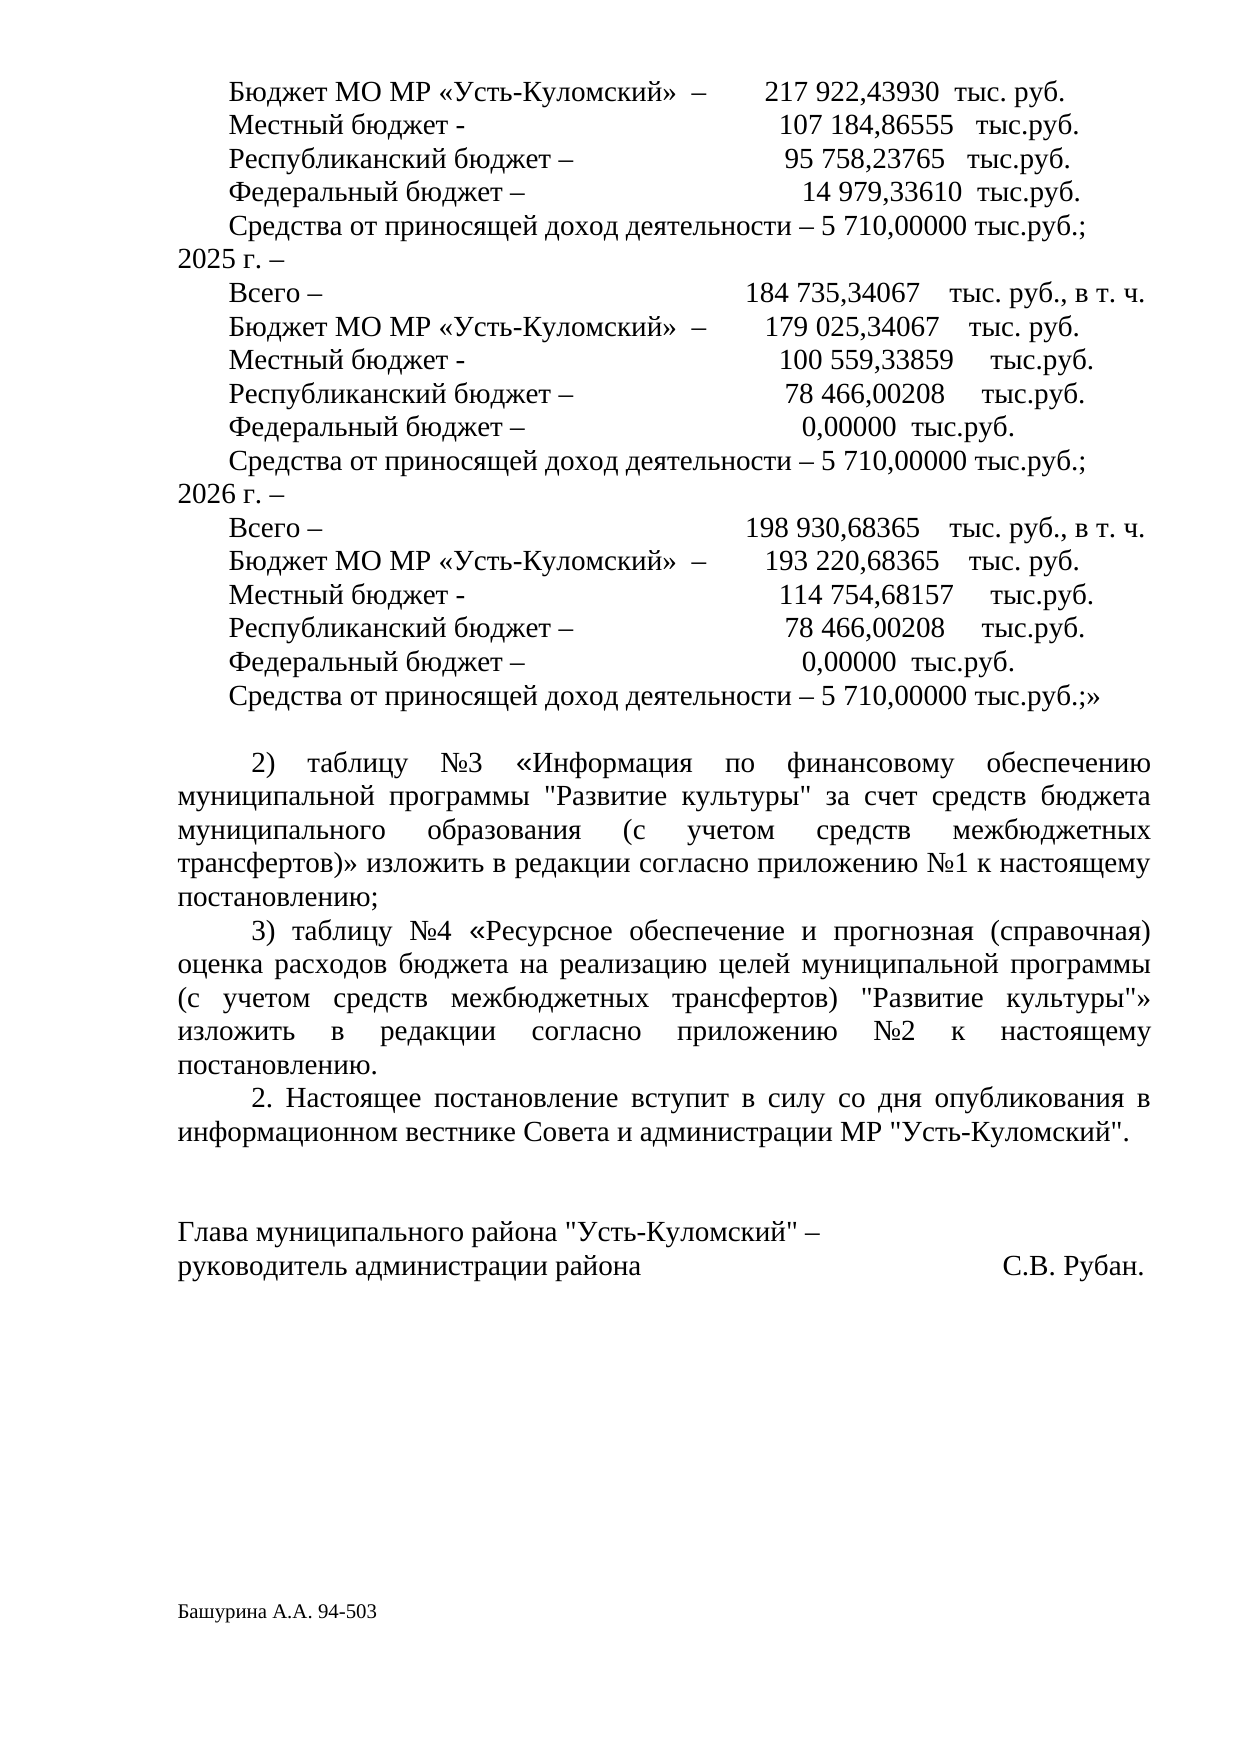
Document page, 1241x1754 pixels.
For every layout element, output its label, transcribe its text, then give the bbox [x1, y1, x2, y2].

text 2026 г. – [177, 476, 1152, 510]
text руководитель администрации района С.В. Рубан. [177, 1248, 1152, 1282]
text 2. Настоящее постановление вступит в силу со дня опубликования в информационном вестнике Совета и администрации МР "Усть-Куломский". [177, 1080, 1152, 1147]
text 3) таблицу №4 «Ресурсное обеспечение и прогнозная (справочная) оценка расходов бюджета на реализацию целей муниципальной программы (с учетом средств межбюджетных трансфертов) "Развитие культуры"» изложить в редакции согласно приложению №2 к настоящему постановлению. [177, 912, 1152, 1080]
text Башурина А.А. 94-503 [177, 1599, 1152, 1623]
text Федеральный бюджет – 0,00000 тыс.руб. [177, 409, 1152, 443]
text Местный бюджет - 114 754,68157 тыс.руб. [177, 577, 1152, 611]
text Республиканский бюджет – 95 758,23765 тыс.руб. [177, 141, 1152, 174]
text Всего – 184 735,34067 тыс. руб., в т. ч. [177, 275, 1152, 309]
text Глава муниципального района "Усть-Куломский" – [177, 1214, 1152, 1248]
text Средства от приносящей доход деятельности – 5 710,00000 тыс.руб.; [177, 208, 1152, 242]
text 2025 г. – [177, 242, 1152, 275]
text Республиканский бюджет – 78 466,00208 тыс.руб. [177, 611, 1152, 644]
text Бюджет МО МР «Усть-Куломский» – 217 922,43930 тыс. руб. [177, 74, 1152, 107]
text Всего – 198 930,68365 тыс. руб., в т. ч. [177, 510, 1152, 543]
text Федеральный бюджет – 0,00000 тыс.руб. [177, 644, 1152, 678]
text Бюджет МО МР «Усть-Куломский» – 193 220,68365 тыс. руб. [177, 543, 1152, 577]
text Бюджет МО МР «Усть-Куломский» – 179 025,34067 тыс. руб. [177, 309, 1152, 342]
text Местный бюджет - 107 184,86555 тыс.руб. [177, 107, 1152, 141]
text Местный бюджет - 100 559,33859 тыс.руб. [177, 342, 1152, 376]
text Федеральный бюджет – 14 979,33610 тыс.руб. [177, 174, 1152, 208]
text Средства от приносящей доход деятельности – 5 710,00000 тыс.руб.; [177, 443, 1152, 476]
text Средства от приносящей доход деятельности – 5 710,00000 тыс.руб.;» [177, 678, 1152, 711]
text 2) таблицу №3 «Информация по финансовому обеспечению муниципальной программы "Развитие культуры" за счет средств бюджета муниципального образования (с учетом средств межбюджетных трансфертов)» изложить в редакции согласно приложению №1 к настоящему постановлению; [177, 745, 1152, 912]
text Республиканский бюджет – 78 466,00208 тыс.руб. [177, 376, 1152, 409]
